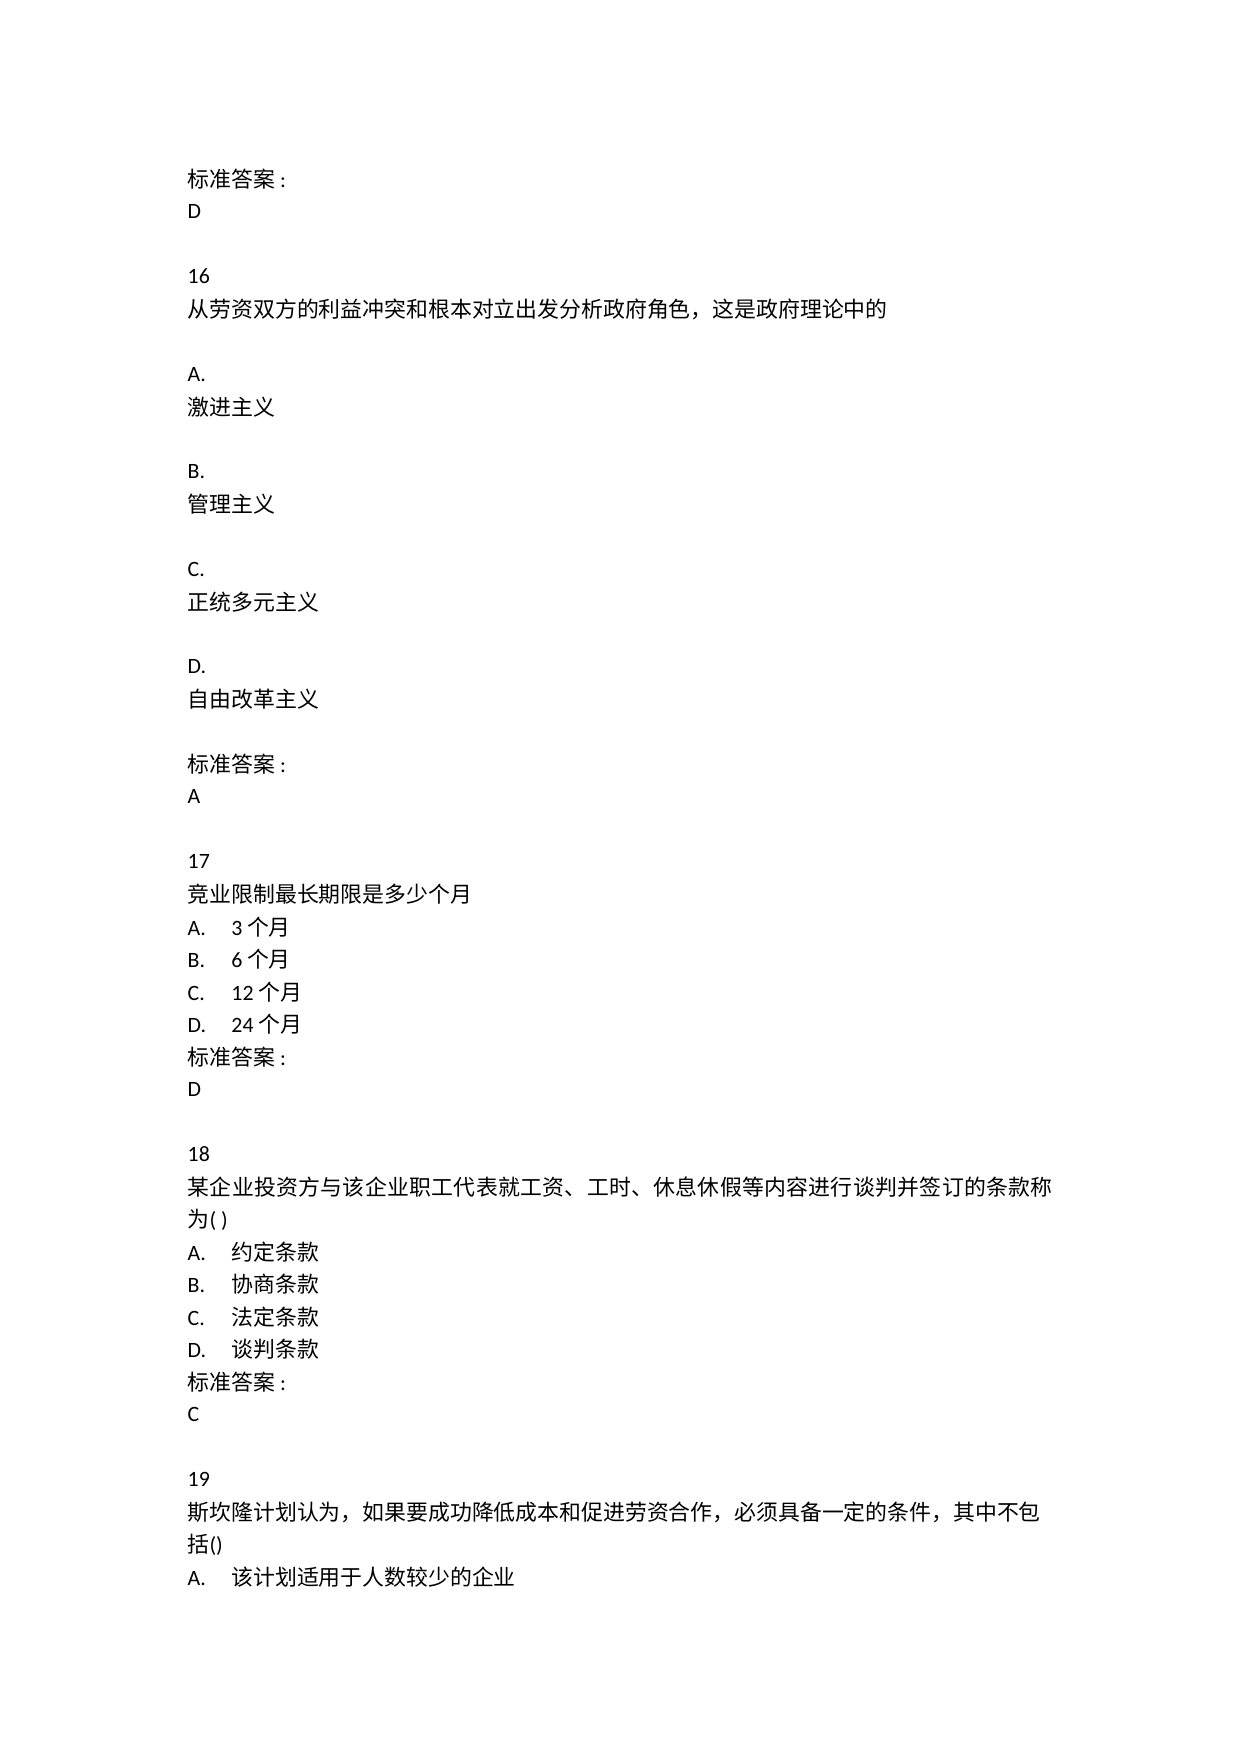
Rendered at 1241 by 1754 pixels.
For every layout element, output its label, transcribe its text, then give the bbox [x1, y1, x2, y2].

text 某企业投资方与该企业职工代表就工资、工时、休息休假等内容进行谈判并签订的条款称为( ) [187, 1169, 1053, 1234]
text 标准答案 : [187, 1039, 1053, 1072]
text 斯坎隆计划认为，如果要成功降低成本和促进劳资合作，必须具备一定的条件，其中不包 [187, 1494, 1053, 1527]
text A. [187, 357, 1053, 389]
text 标准答案 : [187, 1364, 1053, 1397]
text 19 [187, 1462, 1053, 1494]
text 管理主义 [187, 487, 1053, 519]
text D. 谈判条款 [187, 1332, 1053, 1364]
text B. 6个月 [187, 942, 1053, 974]
text 17 [187, 844, 1053, 877]
text D [187, 1072, 1053, 1104]
text C. [187, 552, 1053, 584]
text 激进主义 [187, 389, 1053, 422]
text 自由改革主义 [187, 682, 1053, 714]
text A. 该计划适用于人数较少的企业 [187, 1559, 1053, 1592]
text C. 法定条款 [187, 1299, 1053, 1332]
text 从劳资双方的利益冲突和根本对立出发分析政府角色，这是政府理论中的 [187, 292, 1053, 324]
text C. 12个月 [187, 974, 1053, 1007]
text 竞业限制最长期限是多少个月 [187, 877, 1053, 909]
text D [187, 194, 1053, 227]
text 标准答案 : [187, 747, 1053, 779]
text 正统多元主义 [187, 584, 1053, 617]
text D. 24个月 [187, 1007, 1053, 1039]
text D. [187, 649, 1053, 682]
text 括() [187, 1527, 1053, 1559]
text A [187, 779, 1053, 812]
text A. 约定条款 [187, 1234, 1053, 1267]
text 18 [187, 1137, 1053, 1169]
text A. 3个月 [187, 909, 1053, 942]
text B. [187, 454, 1053, 487]
text 标准答案 : [187, 162, 1053, 194]
text 16 [187, 259, 1053, 292]
text B. 协商条款 [187, 1267, 1053, 1299]
text C [187, 1397, 1053, 1429]
